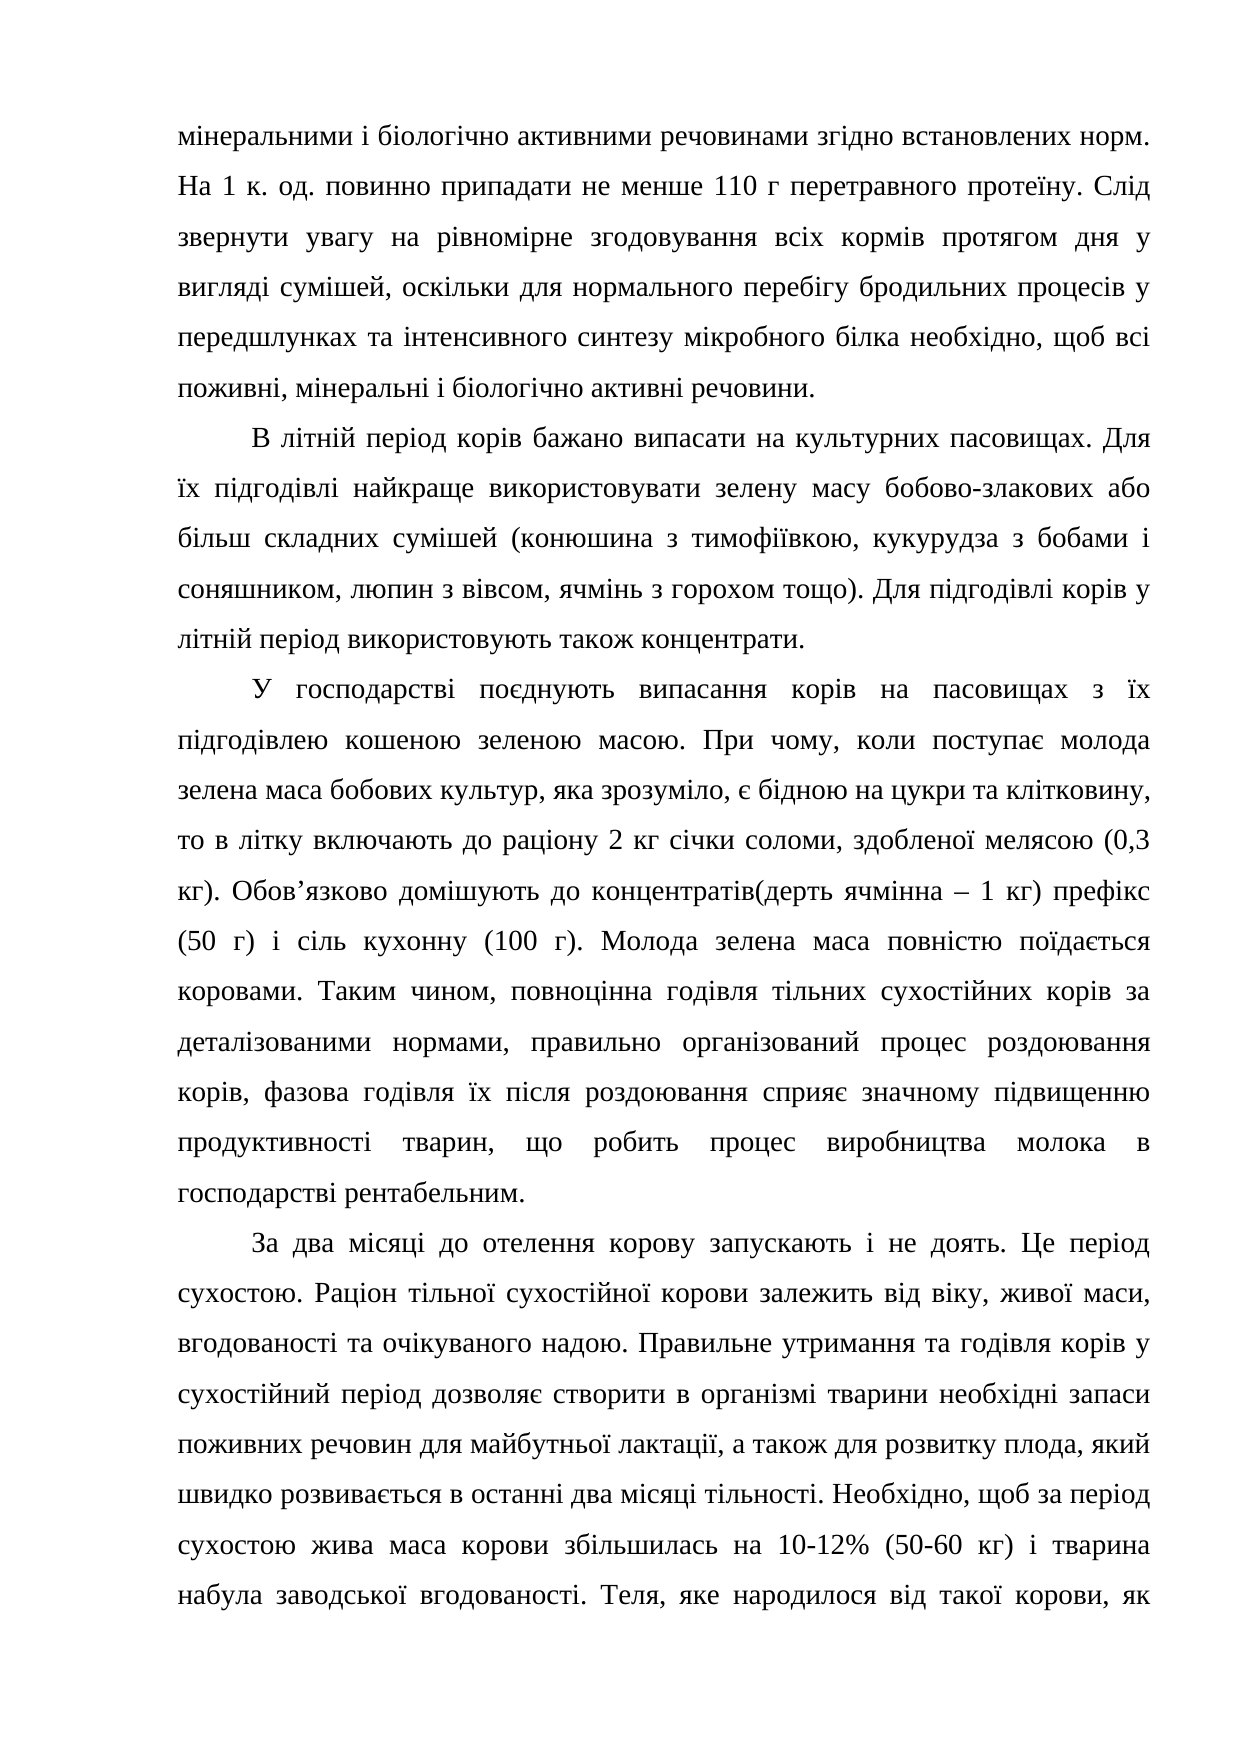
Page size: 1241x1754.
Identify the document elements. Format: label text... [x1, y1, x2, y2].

text В літній період корів бажано випасати на культурних пасовищах. Для їх підгодівлі найкраще використовувати зелену масу бобово-злакових або більш складних сумішей (конюшина з тимофіївкою, кукурудза з бобами і соняшником, люпин з вівсом, ячмінь з горохом тощо). Для підгодівлі корів у літній період використовують також концентрати. [177, 420, 1152, 655]
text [177, 118, 1152, 403]
text У господарстві поєднують випасання корів на пасовищах з їх підгодівлею кошеною зеленою масою. При чому, коли поступає молода зелена маса бобових культур, яка зрозуміло, є бідною на цукри та клітковину, то в літку включають до раціону 2 кг січки соломи, здобленої мелясою (0,3 кг). Обов’язково домішують до концентратів(дерть ячмінна – 1 кг) префікс (50 г) і сіль кухонну (100 г). Молода зелена маса повністю поїдається коровами. Таким чином, повноцінна годівля тільних сухостійних корів за деталізованими нормами, правильно організований процес роздоювання корів, фазова годівля їх після роздоювання сприяє значному підвищенню продуктивності тварин, що робить процес виробництва молока в господарстві рентабельним. [177, 672, 1152, 1208]
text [177, 1225, 1152, 1611]
